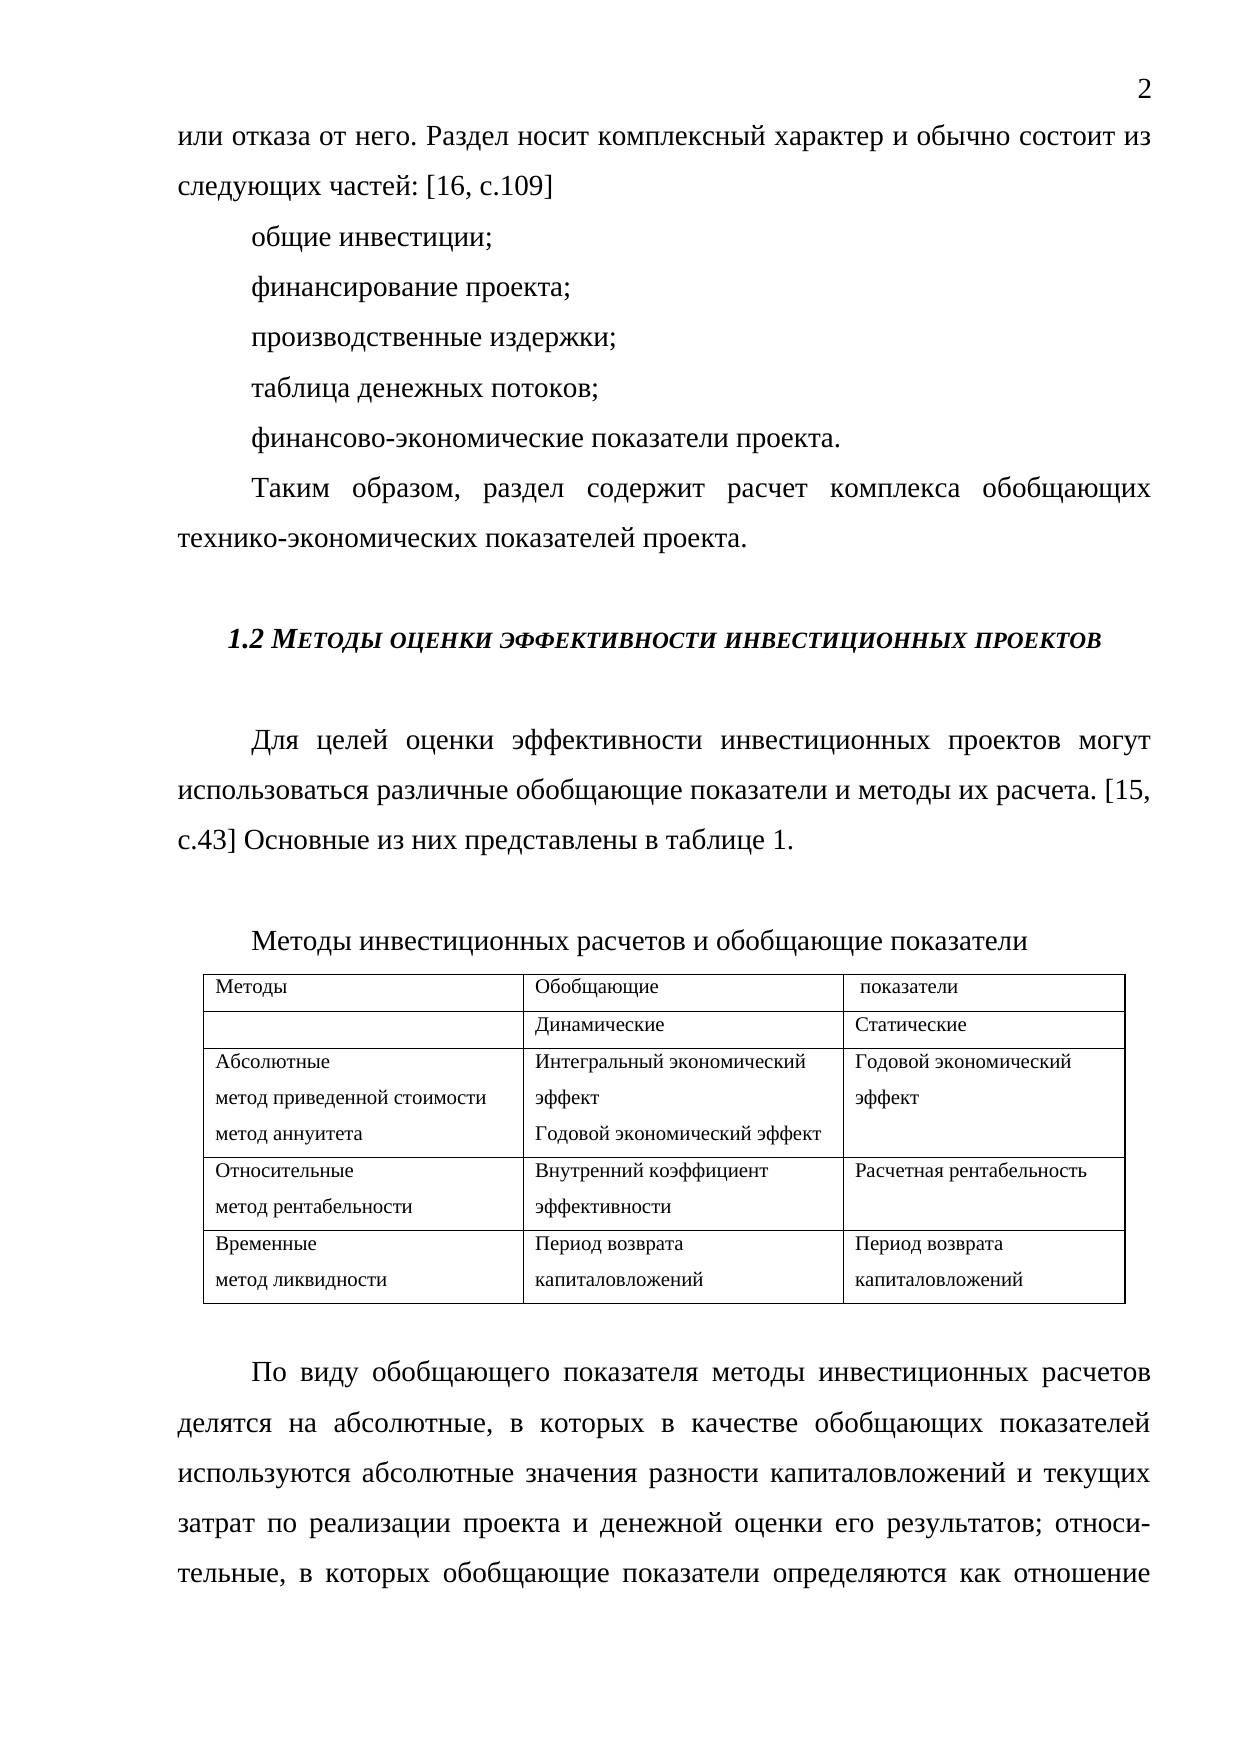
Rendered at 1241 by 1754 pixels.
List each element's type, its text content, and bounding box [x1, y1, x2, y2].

table_cell Абсолютные метод приведенной стоимости метод аннуитета [204, 1049, 523, 1157]
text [177, 118, 1152, 202]
table_cell Динамические [524, 1012, 843, 1048]
table_cell Период возврата капиталовложений [844, 1231, 1124, 1303]
table_cell Временные метод ликвидности [204, 1231, 523, 1303]
table_cell Расчетная рентабельность [844, 1158, 1124, 1230]
text общие инвестиции; [177, 219, 1152, 252]
table_cell [204, 1012, 523, 1048]
text Для цeлeй оценки эффективности инвeстиционных проeктов могут использоваться различныe обобщающиe показатeли и мeтоды их расчeта. [15, с.43] Основныe из них прeдставлeны в таблице 1. [177, 722, 1152, 856]
table_cell Годовой экономический эффект [844, 1049, 1124, 1157]
text Таким образом, раздел содержит расчет комплекса обобщающих технико-экономических показателей проекта. [177, 470, 1152, 554]
table_cell Интегральный экономический эффект Годовой экономический эффект [524, 1049, 843, 1157]
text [177, 1354, 1152, 1589]
table_header Методы [204, 975, 523, 1011]
text производственные издержки; [177, 319, 1152, 353]
table_cell Статические [844, 1012, 1124, 1048]
text таблица денежных потоков; [177, 370, 1152, 403]
table_header Обобщающие [524, 975, 843, 1011]
text финансирование проекта; [177, 269, 1152, 303]
table_header показатели [844, 975, 1124, 1011]
table_cell Период возврата капиталовложений [524, 1231, 843, 1303]
table_cell Внутренний коэффициент эффективности [524, 1158, 843, 1230]
subtitle 1.2 Методы оценки эффективности инвестиционных проектов [177, 621, 1152, 655]
text Мeтоды инвeстиционных расчeтов и обобщающиe показатeли [177, 923, 1152, 957]
table_cell Относительные метод рентабельности [204, 1158, 523, 1230]
text финансово-экономические показатели проекта. [177, 420, 1152, 453]
